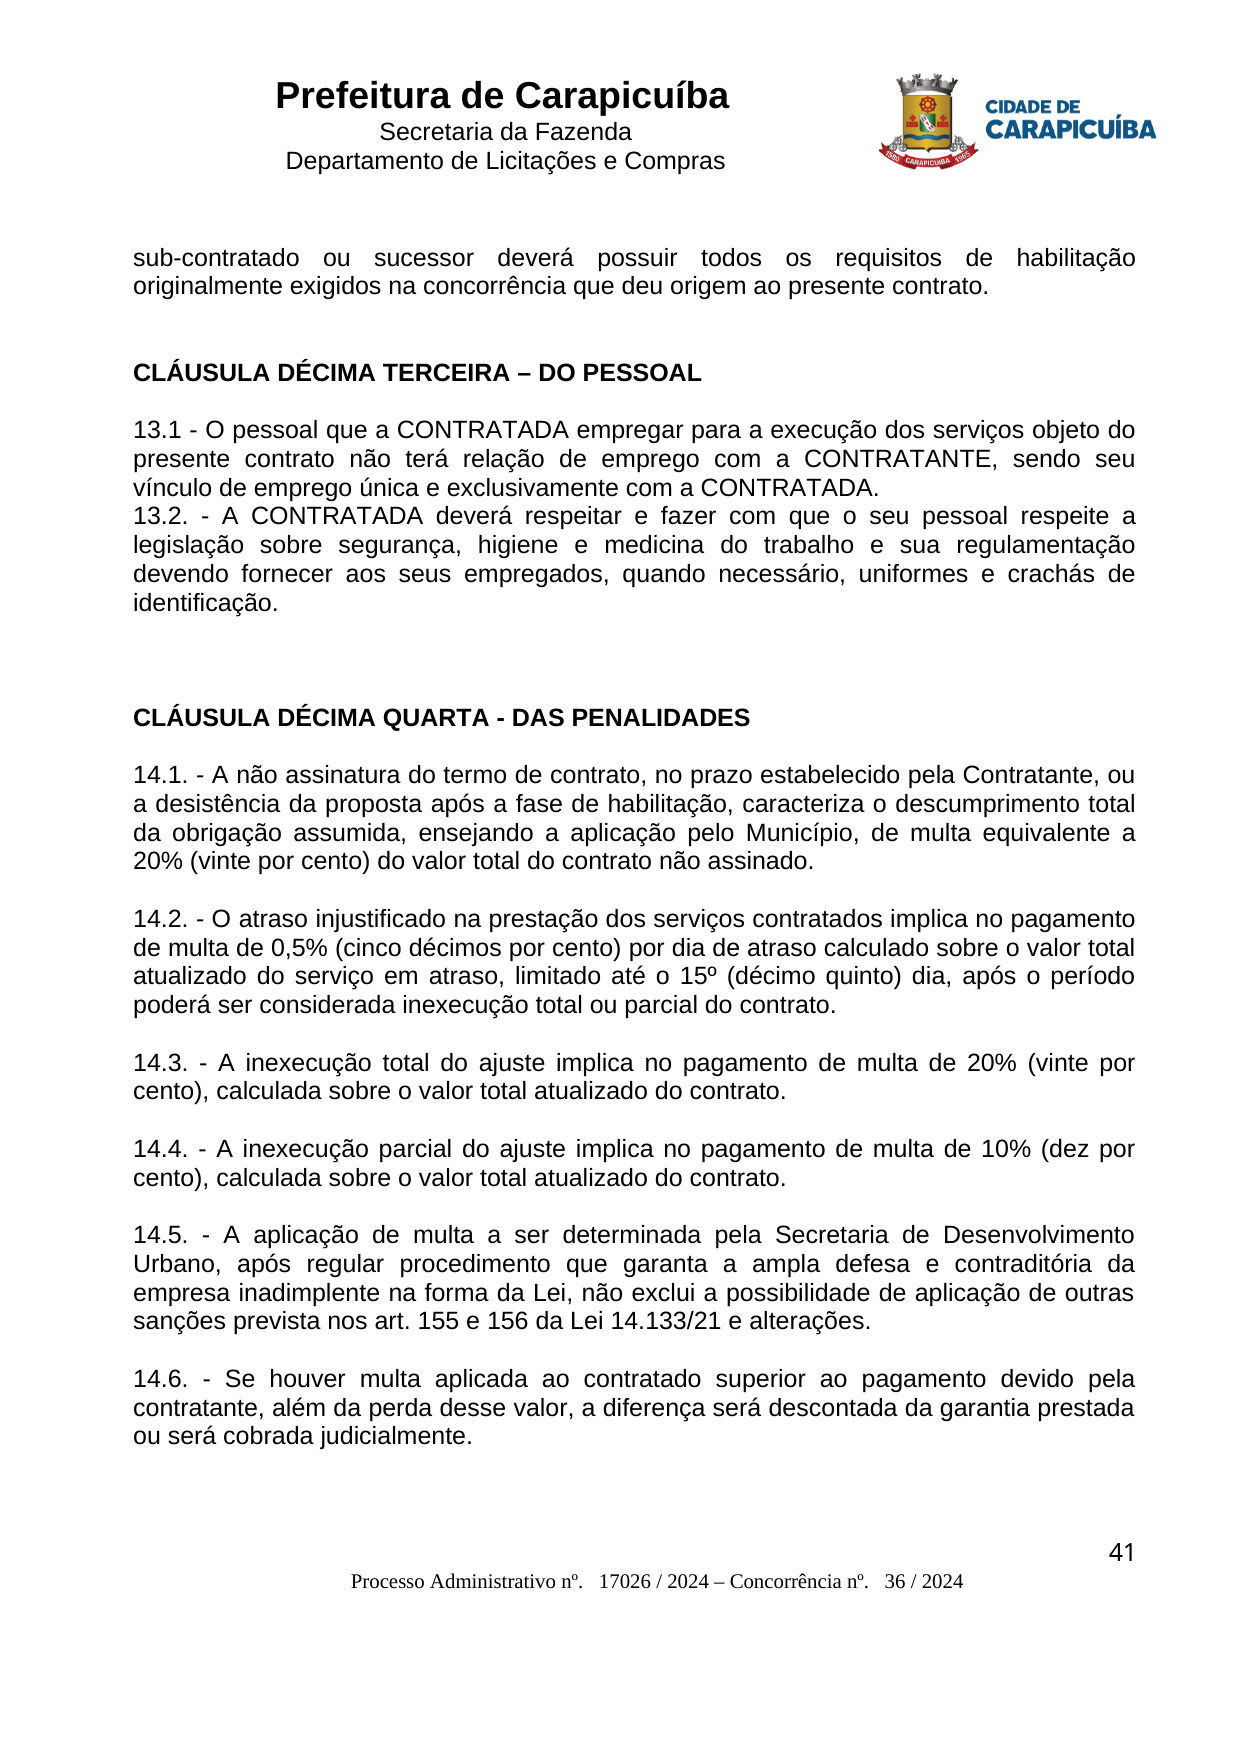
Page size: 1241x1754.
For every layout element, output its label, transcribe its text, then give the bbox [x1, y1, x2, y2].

text 14.6. - Se houver multa aplicada ao contratado superior ao pagamento devido pela contratante, além da perda desse valor, a diferença será descontada da garantia prestada ou será cobrada judicialmente. [133, 1364, 1137, 1450]
text 13.1 - O pessoal que a CONTRATADA empregar para a execução dos serviços objeto do presente contrato não terá relação de emprego com a CONTRATANTE, sendo seu vínculo de emprego única e exclusivamente com a CONTRATADA. [133, 415, 1137, 501]
text 14.3. - A inexecução total do ajuste implica no pagamento de multa de 20% (vinte por cento), calculada sobre o valor total atualizado do contrato. [133, 1047, 1137, 1105]
text 14.5. - A aplicação de multa a ser determinada pela Secretaria de Desenvolvimento Urbano, após regular procedimento que garanta a ampla defesa e contraditória da empresa inadimplente na forma da Lei, não exclui a possibilidade de aplicação de outras sanções prevista nos art. 155 e 156 da Lei 14.133/21 e alterações. [133, 1220, 1137, 1335]
text 14.4. - A inexecução parcial do ajuste implica no pagamento de multa de 10% (dez por cento), calculada sobre o valor total atualizado do contrato. [133, 1134, 1137, 1191]
picture [877, 65, 1159, 172]
text 14.1. - A não assinatura do termo de contrato, no prazo estabelecido pela Contratante, ou a desistência da proposta após a fase de habilitação, caracteriza o descumprimento total da obrigação assumida, ensejando a aplicação pelo Município, de multa equivalente a 20% (vinte por cento) do valor total do contrato não assinado. [133, 760, 1137, 875]
text 14.2. - O atraso injustificado na prestação dos serviços contratados implica no pagamento de multa de 0,5% (cinco décimos por cento) por dia de atraso calculado sobre o valor total atualizado do serviço em atraso, limitado até o 15º (décimo quinto) dia, após o período poderá ser considerada inexecução total ou parcial do contrato. [133, 904, 1137, 1019]
text 13.2. - A CONTRATADA deverá respeitar e fazer com que o seu pessoal respeite a legislação sobre segurança, higiene e medicina do trabalho e sua regulamentação devendo fornecer aos seus empregados, quando necessário, uniformes e crachás de identificação. [133, 501, 1137, 616]
text CLÁUSULA DÉCIMA QUARTA - DAS PENALIDADES [133, 702, 1137, 731]
text CLÁUSULA DÉCIMA TERCEIRA – DO PESSOAL [133, 357, 1137, 386]
